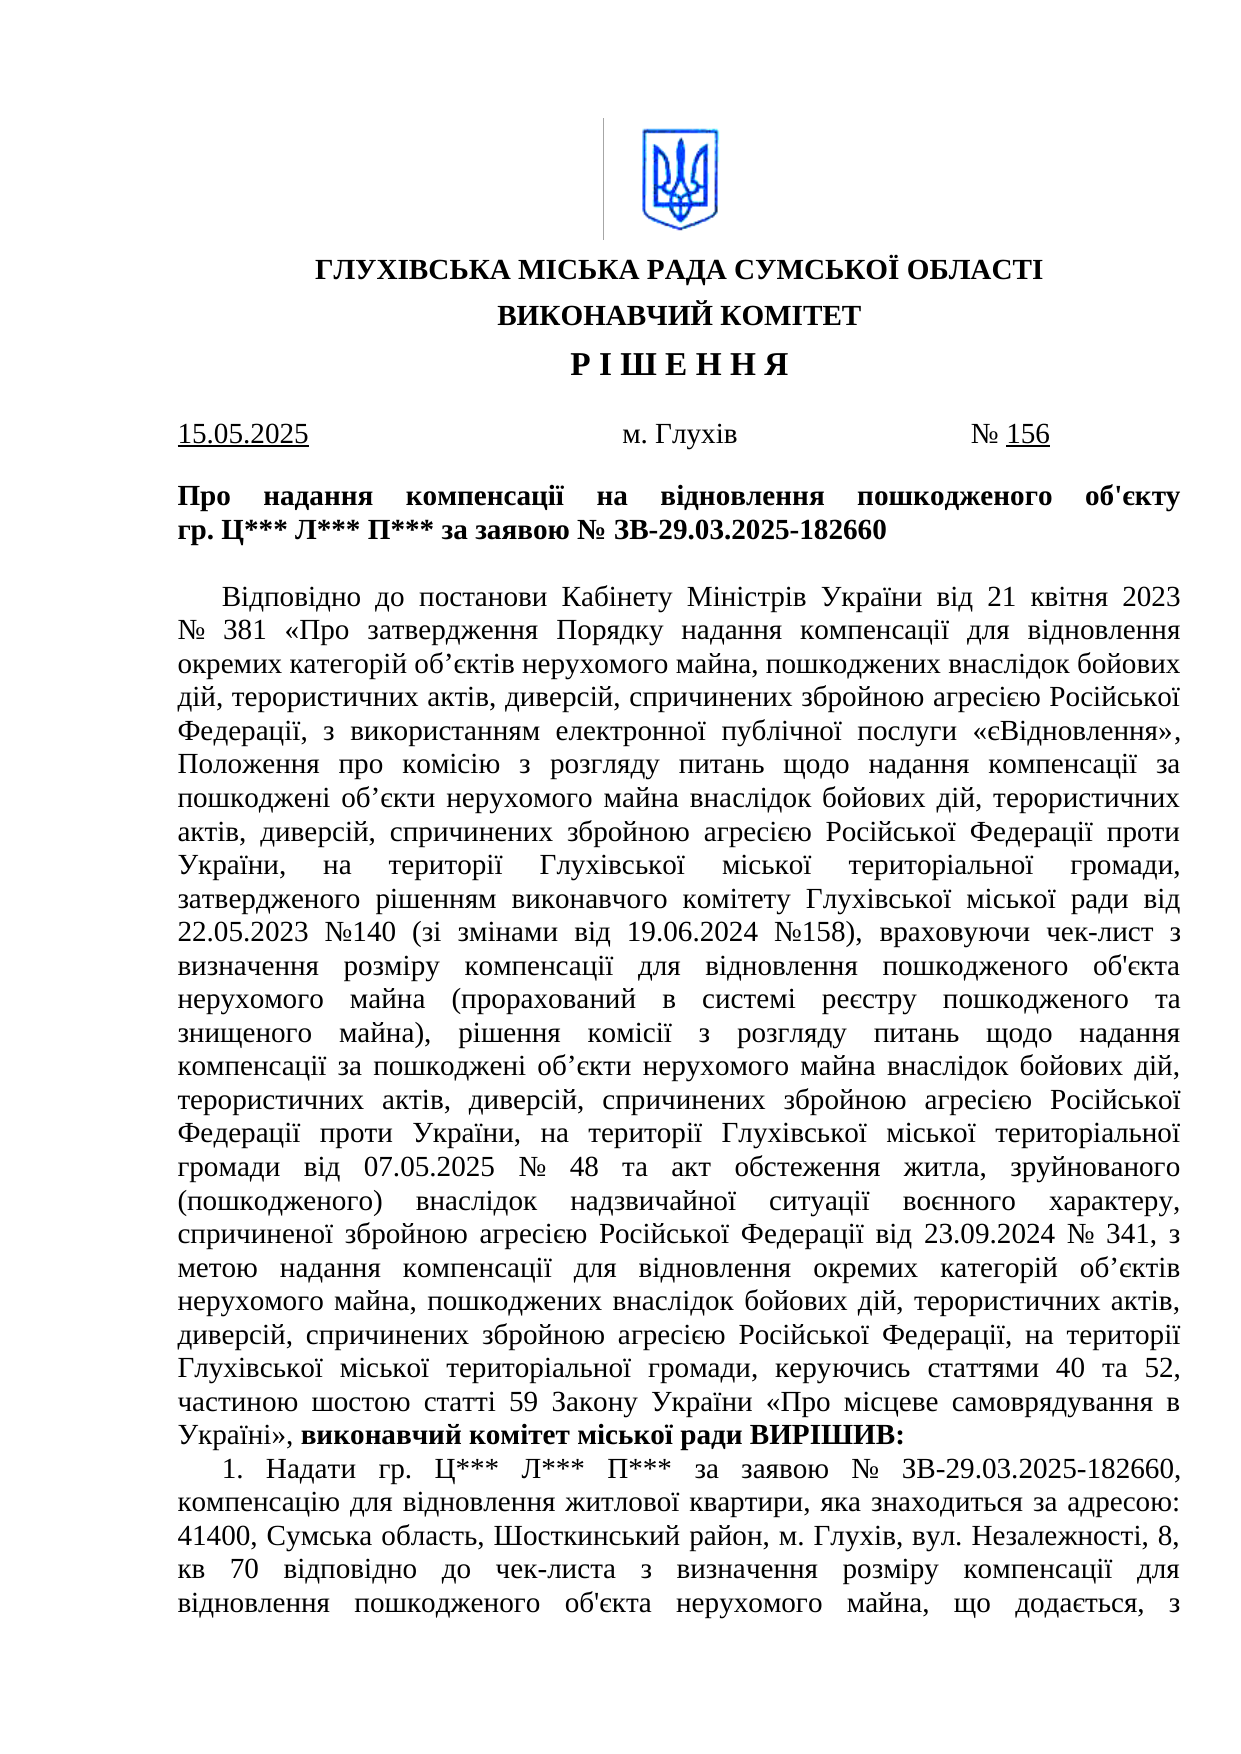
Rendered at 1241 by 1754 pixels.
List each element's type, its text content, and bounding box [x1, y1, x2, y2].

text Відповідно до постанови Кабінету Міністрів України від 21 квітня 2023 № 381 «Про затвердження Порядку надання компенсації для відновлення окремих категорій об’єктів нерухомого майна, пошкоджених внаслідок бойових дій, терористичних актів, диверсій, спричинених збройною агресією Російської Федерації, з використанням електронної публічної послуги «єВідновлення», Положення про комісію з розгляду питань щодо надання компенсації за пошкоджені об’єкти нерухомого майна внаслідок бойових дій, терористичних актів, диверсій, спричинених збройною агресією Російської Федерації проти України, на території Глухівської міської територіальної громади, затвердженого рішенням виконавчого комітету Глухівської міської ради від 22.05.2023 №140 (зі змінами від 19.06.2024 №158), враховуючи чек-лист з визначення розміру компенсації для відновлення пошкодженого об'єкта нерухомого майна (прорахований в системі реєстру пошкодженого та знищеного майна), рішення комісії з розгляду питань щодо надання компенсації за пошкоджені об’єкти нерухомого майна внаслідок бойових дій, терористичних актів, диверсій, спричинених збройною агресією Російської Федерації проти України, на території Глухівської міської територіальної громади від 07.05.2025 № 48 та акт обстеження житла, зруйнованого (пошкодженого) внаслідок надзвичайної ситуації воєнного характеру, спричиненої збройною агресією Російської Федерації від 23.09.2024 № 341, з метою надання компенсації для відновлення окремих категорій об’єктів нерухомого майна, пошкоджених внаслідок бойових дій, терористичних актів, диверсій, спричинених збройною агресією Російської Федерації, на території Глухівської міської територіальної громади, керуючись статтями 40 та 52, частиною шостою статті 59 Закону України «Про місцеве самоврядування в Україні», виконавчий комітет міської ради ВИРІШИВ: [177, 579, 1181, 1451]
picture [603, 118, 755, 240]
subtitle 15.05.2025 м. Глухів № 156 [177, 416, 1181, 449]
subtitle Р І Ш Е Н Н Я [177, 344, 1181, 382]
subtitle ГЛУХІВСЬКА МІСЬКА РАДА СУМСЬКОЇ ОБЛАСТІ [177, 252, 1181, 286]
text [177, 1451, 1181, 1619]
subtitle Про надання компенсації на відновлення пошкодженого об'єкту гр. Ц*** Л*** П*** за заявою № ЗВ-29.03.2025-182660 [614, 512, 1181, 545]
subtitle ВИКОНАВЧИЙ КОМІТЕТ [177, 298, 1181, 332]
